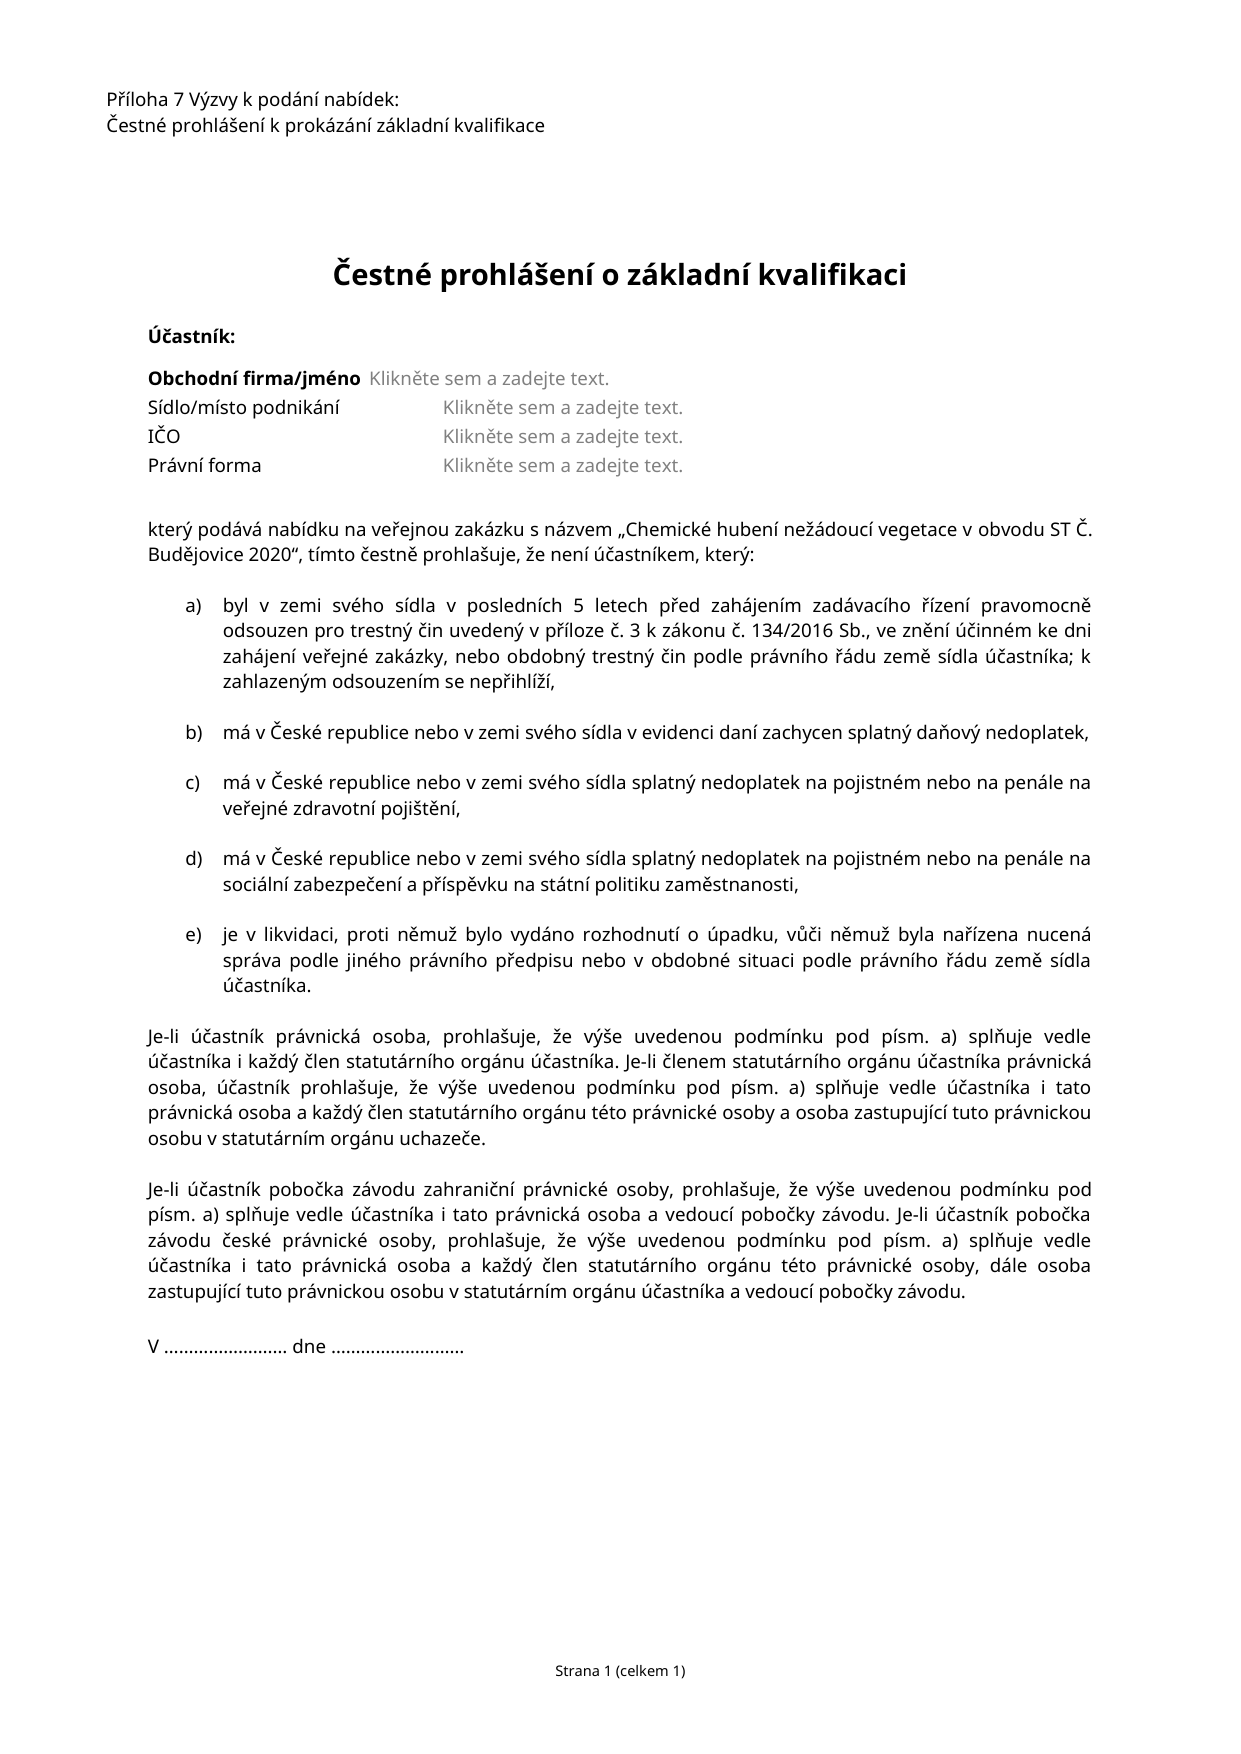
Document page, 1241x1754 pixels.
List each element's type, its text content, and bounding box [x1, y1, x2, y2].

list má v České republice nebo v zemi svého sídla splatný nedoplatek na pojistném nebo na penále na sociální zabezpečení a příspěvku na státní politiku zaměstnanosti, [185, 846, 1093, 897]
text IČO [148, 420, 1093, 449]
text V ………………….… dne ……………………… [148, 1329, 1092, 1358]
text Účastník: [148, 318, 1093, 349]
list má v České republice nebo v zemi svého sídla v evidenci daní zachycen splatný daňový nedoplatek, [185, 719, 1093, 744]
text Je-li účastník právnická osoba, prohlašuje, že výše uvedenou podmínku pod písm. a) splňuje vedle účastníka i každý člen statutárního orgánu účastníka. Je-li členem statutárního orgánu účastníka právnická osoba, účastník prohlašuje, že výše uvedenou podmínku pod písm. a) splňuje vedle účastníka i tato právnická osoba a každý člen statutárního orgánu této právnické osoby a osoba zastupující tuto právnickou osobu v statutárním orgánu uchazeče. [148, 1023, 1093, 1151]
list má v České republice nebo v zemi svého sídla splatný nedoplatek na pojistném nebo na penále na veřejné zdravotní pojištění, [185, 769, 1093, 821]
text Právní forma [148, 449, 1093, 478]
title Čestné prohlášení o základní kvalifikaci [148, 254, 1093, 293]
text Sídlo/místo podnikání [148, 391, 1093, 420]
list je v likvidaci, proti němuž bylo vydáno rozhodnutí o úpadku, vůči němuž byla nařízena nucená správa podle jiného právního předpisu nebo v obdobné situaci podle právního řádu země sídla účastníka. [185, 922, 1093, 998]
text Obchodní firma/jméno [148, 362, 1093, 391]
list byl v zemi svého sídla v posledních 5 letech před zahájením zadávacího řízení pravomocně odsouzen pro trestný čin uvedený v příloze č. 3 k zákonu č. 134/2016 Sb., ve znění účinném ke dni zahájení veřejné zakázky, nebo obdobný trestný čin podle právního řádu země sídla účastníka; k zahlazeným odsouzením se nepřihlíží, [185, 592, 1093, 694]
text který podává nabídku na veřejnou zakázku s názvem „Chemické hubení nežádoucí vegetace v obvodu ST Č. Budějovice 2020“, tímto čestně prohlašuje, že není účastníkem, který: [148, 516, 1093, 567]
text Je-li účastník pobočka závodu zahraniční právnické osoby, prohlašuje, že výše uvedenou podmínku pod písm. a) splňuje vedle účastníka i tato právnická osoba a vedoucí pobočky závodu. Je-li účastník pobočka závodu české právnické osoby, prohlašuje, že výše uvedenou podmínku pod písm. a) splňuje vedle účastníka i tato právnická osoba a každý člen statutárního orgánu této právnické osoby, dále osoba zastupující tuto právnickou osobu v statutárním orgánu účastníka a vedoucí pobočky závodu. [148, 1176, 1093, 1304]
